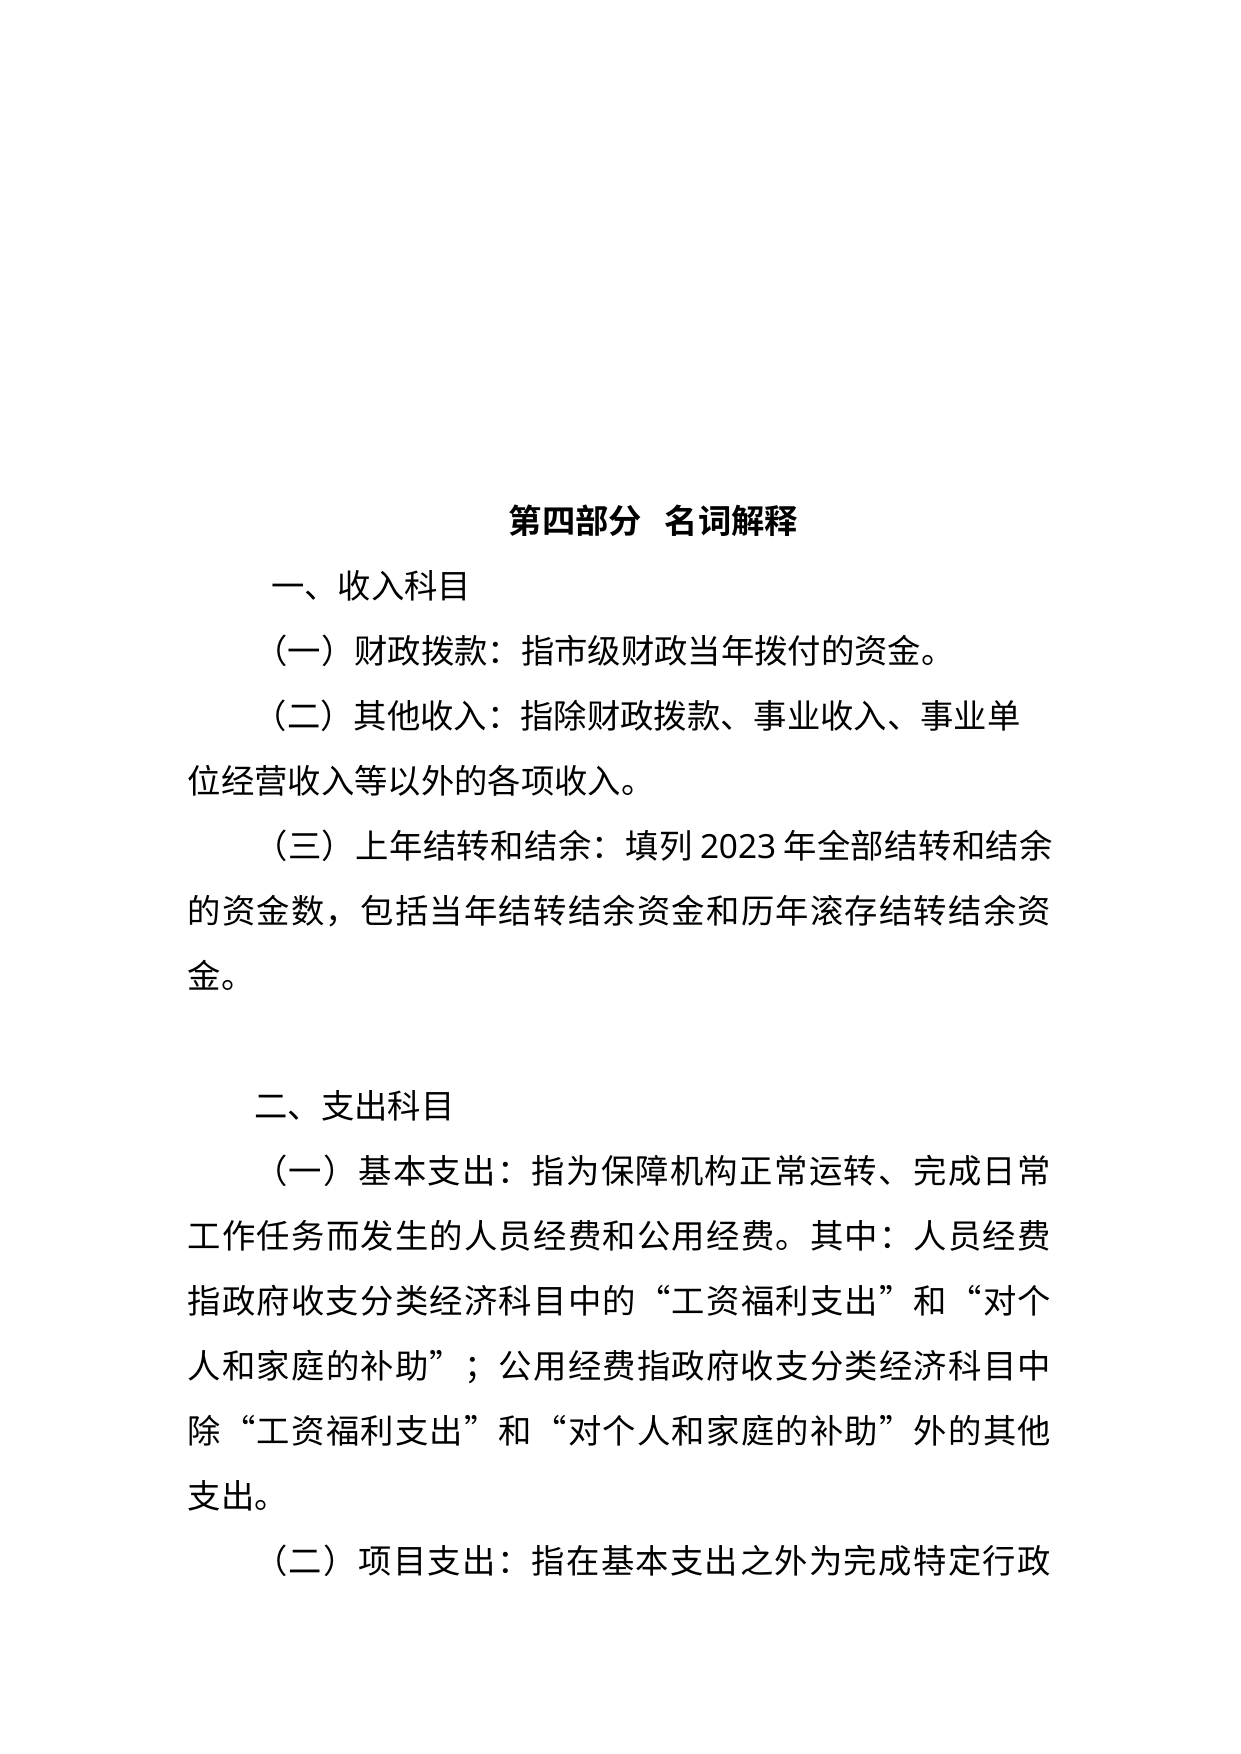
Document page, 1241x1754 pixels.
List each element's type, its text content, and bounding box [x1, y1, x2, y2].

list 财政拨款：指市级财政当年拨付的资金。 [187, 617, 1053, 682]
text （二）其他收入：指除财政拨款、事业收入、事业单位经营收入等以外的各项收入。 [187, 682, 1053, 812]
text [187, 1527, 1053, 1592]
text 二、支出科目 [187, 1072, 1053, 1137]
text 第四部分 名词解释 [187, 487, 1053, 552]
text 一、收入科目 [187, 552, 1053, 617]
text （三）上年结转和结余：填列2023年全部结转和结余的资金数，包括当年结转结余资金和历年滚存结转结余资金。 [187, 812, 1053, 1007]
text （一）基本支出：指为保障机构正常运转、完成日常工作任务而发生的人员经费和公用经费。其中：人员经费指政府收支分类经济科目中的“工资福利支出”和“对个人和家庭的补助”；公用经费指政府收支分类经济科目中除“工资福利支出”和“对个人和家庭的补助”外的其他支出。 [187, 1137, 1053, 1527]
